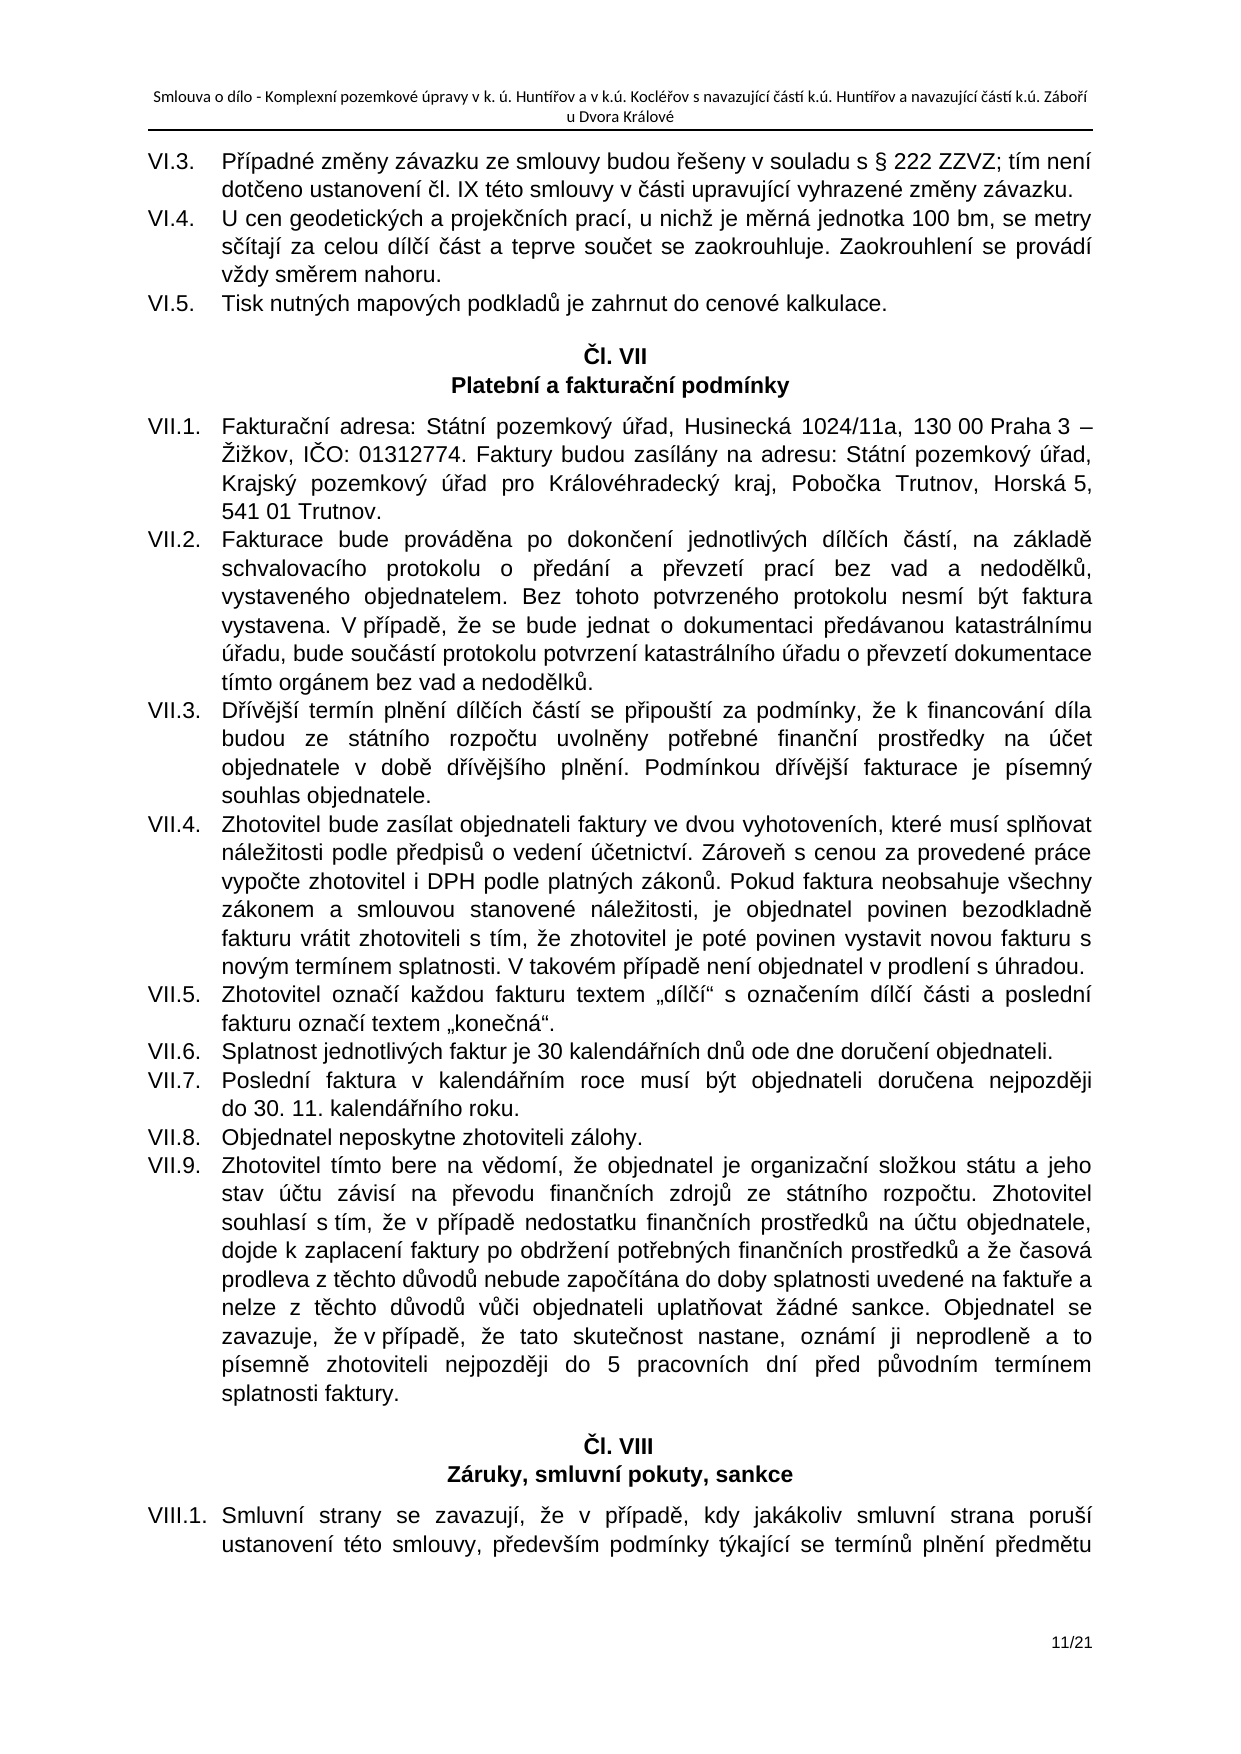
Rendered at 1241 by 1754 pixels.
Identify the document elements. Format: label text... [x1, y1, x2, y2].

list U cen geodetických a projekčních prací, u nichž je měrná jednotka 100 bm, se metry sčítají za celou dílčí část a teprve součet se zaokrouhluje. Zaokrouhlení se provádí vždy směrem nahoru. [148, 204, 1093, 288]
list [148, 1502, 1093, 1557]
text Záruky, smluvní pokuty, sankce [148, 1433, 1093, 1488]
list Tisk nutných mapových podkladů je zahrnut do cenové kalkulace. [148, 290, 1093, 316]
list Fakturace bude prováděna po dokončení jednotlivých dílčích částí, na základě schvalovacího protokolu o předání a převzetí prací bez vad a nedodělků, vystaveného objednatelem. Bez tohoto potvrzeného protokolu nesmí být faktura vystavena. V případě, že se bude jednat o dokumentaci předávanou katastrálnímu úřadu, bude součástí protokolu potvrzení katastrálního úřadu o převzetí dokumentace tímto orgánem bez vad a nedodělků. [148, 526, 1093, 695]
list Zhotovitel tímto bere na vědomí, že objednatel je organizační složkou státu a jeho stav účtu závisí na převodu finančních zdrojů ze státního rozpočtu. Zhotovitel souhlasí s tím, že v případě nedostatku finančních prostředků na účtu objednatele, dojde k zaplacení faktury po obdržení potřebných finančních prostředků a že časová prodleva z těchto důvodů nebude započítána do doby splatnosti uvedené na faktuře a nelze z těchto důvodů vůči objednateli uplatňovat žádné sankce. Objednatel se zavazuje, že v případě, že tato skutečnost nastane, oznámí ji neprodleně a to písemně zhotoviteli nejpozději do 5 pracovních dní před původním termínem splatnosti faktury. [148, 1152, 1093, 1406]
list Poslední faktura v kalendářním roce musí být objednateli doručena nejpozději do 30. 11. kalendářního roku. [148, 1067, 1093, 1121]
list Splatnost jednotlivých faktur je 30 kalendářních dnů ode dne doručení objednateli. [148, 1038, 1093, 1064]
list Případné změny závazku ze smlouvy budou řešeny v souladu s § 222 ZZVZ; tím není dotčeno ustanovení čl. IX této smlouvy v části upravující vyhrazené změny závazku. [148, 148, 1093, 202]
text Platební a fakturační podmínky [148, 343, 1093, 398]
list Zhotovitel označí každou fakturu textem „dílčí“ s označením dílčí části a poslední fakturu označí textem „konečná“. [148, 981, 1093, 1036]
list Fakturační adresa: Státní pozemkový úřad, Husinecká 1024/11a, 130 00 Praha 3 – Žižkov, IČO: 01312774. Faktury budou zasílány na adresu: Státní pozemkový úřad, Krajský pozemkový úřad pro Královéhradecký kraj, Pobočka Trutnov, Horská 5, 541 01 Trutnov. [148, 413, 1093, 524]
list Zhotovitel bude zasílat objednateli faktury ve dvou vyhotoveních, které musí splňovat náležitosti podle předpisů o vedení účetnictví. Zároveň s cenou za provedené práce vypočte zhotovitel i DPH podle platných zákonů. Pokud faktura neobsahuje všechny zákonem a smlouvou stanovené náležitosti, je objednatel povinen bezodkladně fakturu vrátit zhotoviteli s tím, že zhotovitel je poté povinen vystavit novou fakturu s novým termínem splatnosti. V takovém případě není objednatel v prodlení s úhradou. [148, 811, 1093, 979]
list Objednatel neposkytne zhotoviteli zálohy. [148, 1123, 1093, 1150]
list Dřívější termín plnění dílčích částí se připouští za podmínky, že k financování díla budou ze státního rozpočtu uvolněny potřebné finanční prostředky na účet objednatele v době dřívějšího plnění. Podmínkou dřívější fakturace je písemný souhlas objednatele. [148, 697, 1093, 809]
